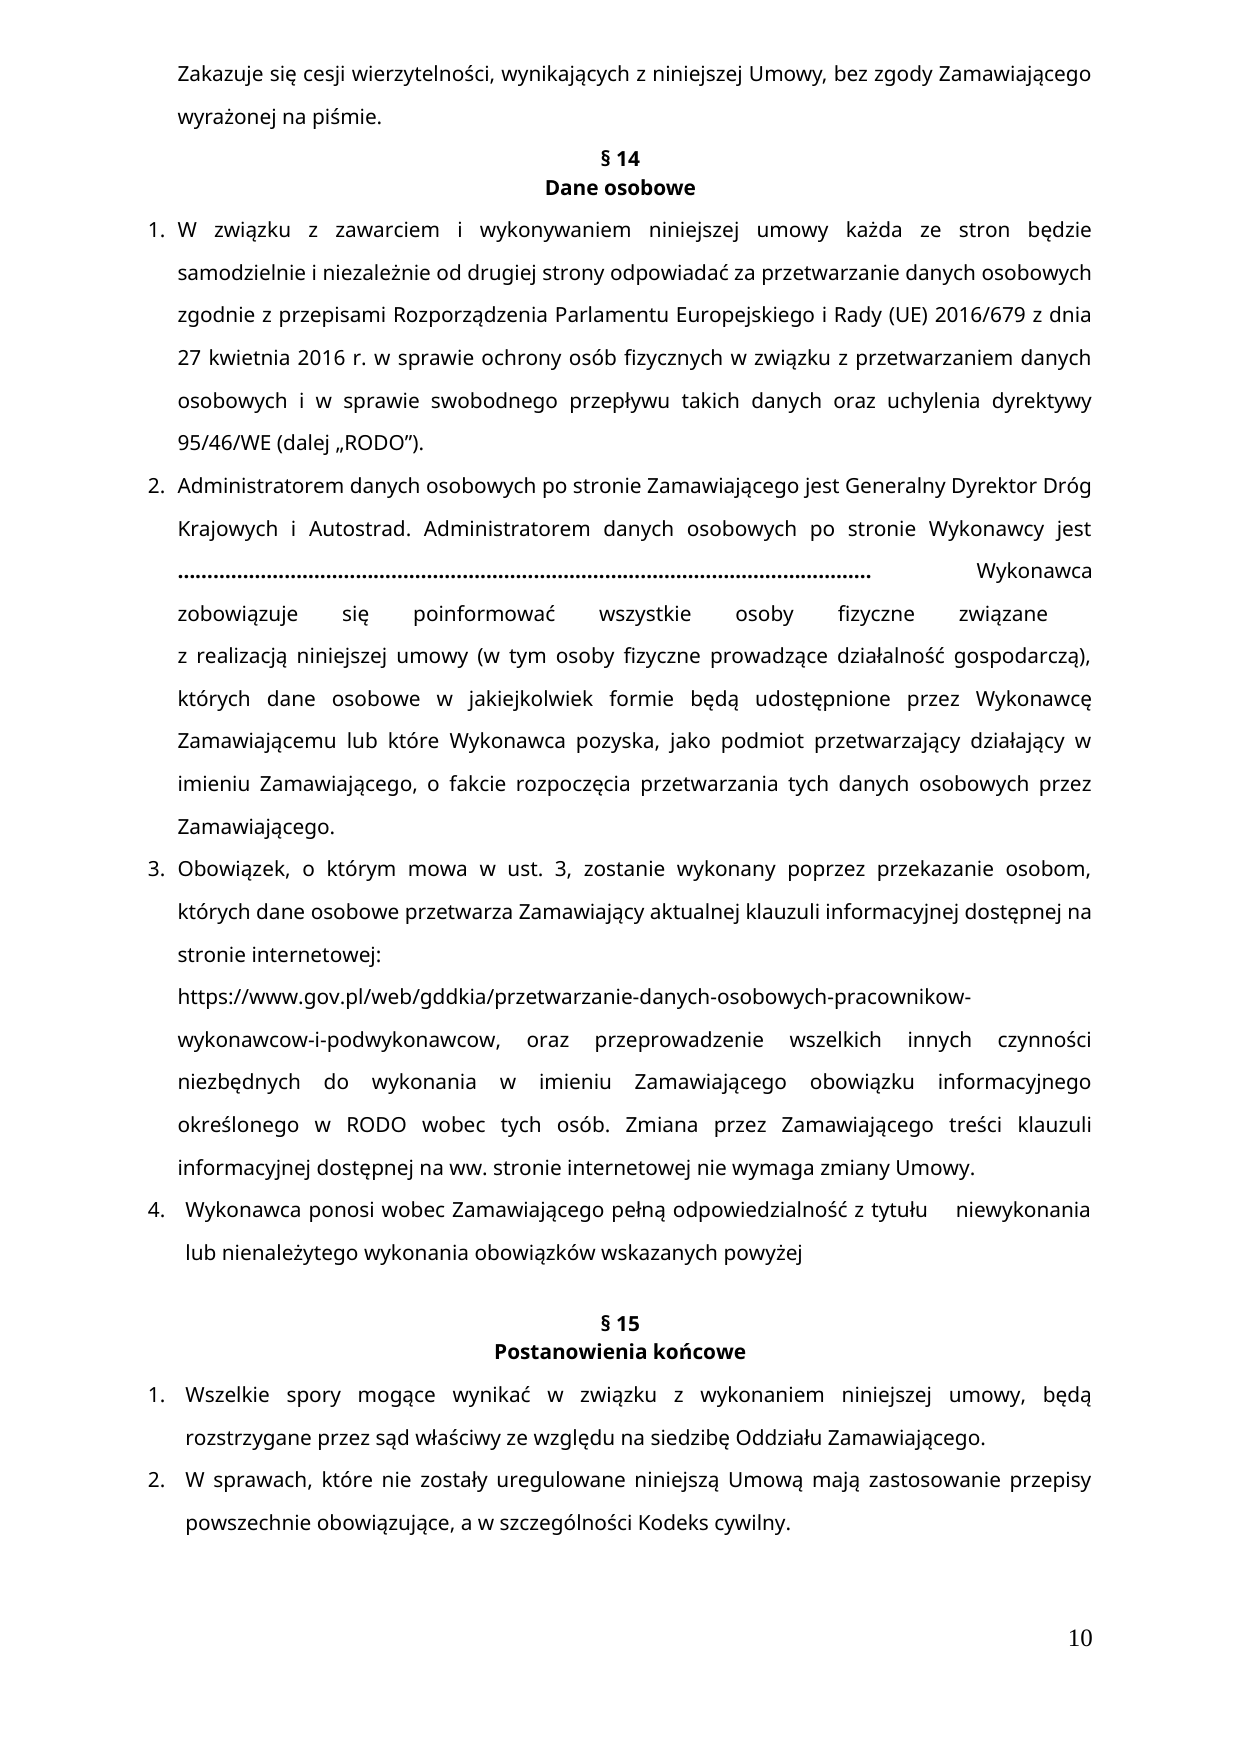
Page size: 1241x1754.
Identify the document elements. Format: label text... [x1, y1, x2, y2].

text § 15 [148, 1309, 1093, 1337]
list Wykonawca ponosi wobec Zamawiającego pełną odpowiedzialność z tytułu niewykonania lub nienależytego wykonania obowiązków wskazanych powyżej [148, 1195, 1093, 1266]
list Wszelkie spory mogące wynikać w związku z wykonaniem niniejszej umowy, będą rozstrzygane przez sąd właściwy ze względu na siedzibę Oddziału Zamawiającego. [148, 1380, 1093, 1451]
text Dane osobowe [148, 173, 1093, 201]
list https://www.gov.pl/web/gddkia/przetwarzanie-danych-osobowych-pracownikow-wykonawcow-i-podwykonawcow, oraz przeprowadzenie wszelkich innych czynności niezbędnych do wykonania w imieniu Zamawiającego obowiązku informacyjnego określonego w RODO wobec tych osób. Zmiana przez Zamawiającego treści klauzuli informacyjnej dostępnej na ww. stronie internetowej nie wymaga zmiany Umowy. [177, 982, 1093, 1181]
list W sprawach, które nie zostały uregulowane niniejszą Umową mają zastosowanie przepisy powszechnie obowiązujące, a w szczególności Kodeks cywilny. [148, 1465, 1093, 1536]
text Zakazuje się cesji wierzytelności, wynikających z niniejszej Umowy, bez zgody Zamawiającego wyrażonej na piśmie. [177, 59, 1093, 130]
list Administratorem danych osobowych po stronie Zamawiającego jest Generalny Dyrektor Dróg Krajowych i Autostrad. Administratorem danych osobowych po stronie Wykonawcy jest ……………………………………………………………………………………………………… Wykonawca zobowiązuje się poinformować wszystkie osoby fizyczne związane z realizacją niniejszej umowy (w tym osoby fizyczne prowadzące działalność gospodarczą), których dane osobowe w jakiejkolwiek formie będą udostępnione przez Wykonawcę Zamawiającemu lub które Wykonawca pozyska, jako podmiot przetwarzający działający w imieniu Zamawiającego, o fakcie rozpoczęcia przetwarzania tych danych osobowych przez Zamawiającego. [148, 471, 1093, 840]
text Postanowienia końcowe [148, 1337, 1093, 1366]
list Obowiązek, o którym mowa w ust. 3, zostanie wykonany poprzez przekazanie osobom, których dane osobowe przetwarza Zamawiający aktualnej klauzuli informacyjnej dostępnej na stronie internetowej: [148, 854, 1093, 968]
text § 14 [148, 144, 1093, 173]
list W związku z zawarciem i wykonywaniem niniejszej umowy każda ze stron będzie samodzielnie i niezależnie od drugiej strony odpowiadać za przetwarzanie danych osobowych zgodnie z przepisami Rozporządzenia Parlamentu Europejskiego i Rady (UE) 2016/679 z dnia 27 kwietnia 2016 r. w sprawie ochrony osób fizycznych w związku z przetwarzaniem danych osobowych i w sprawie swobodnego przepływu takich danych oraz uchylenia dyrektywy 95/46/WE (dalej „RODO”). [148, 215, 1093, 457]
